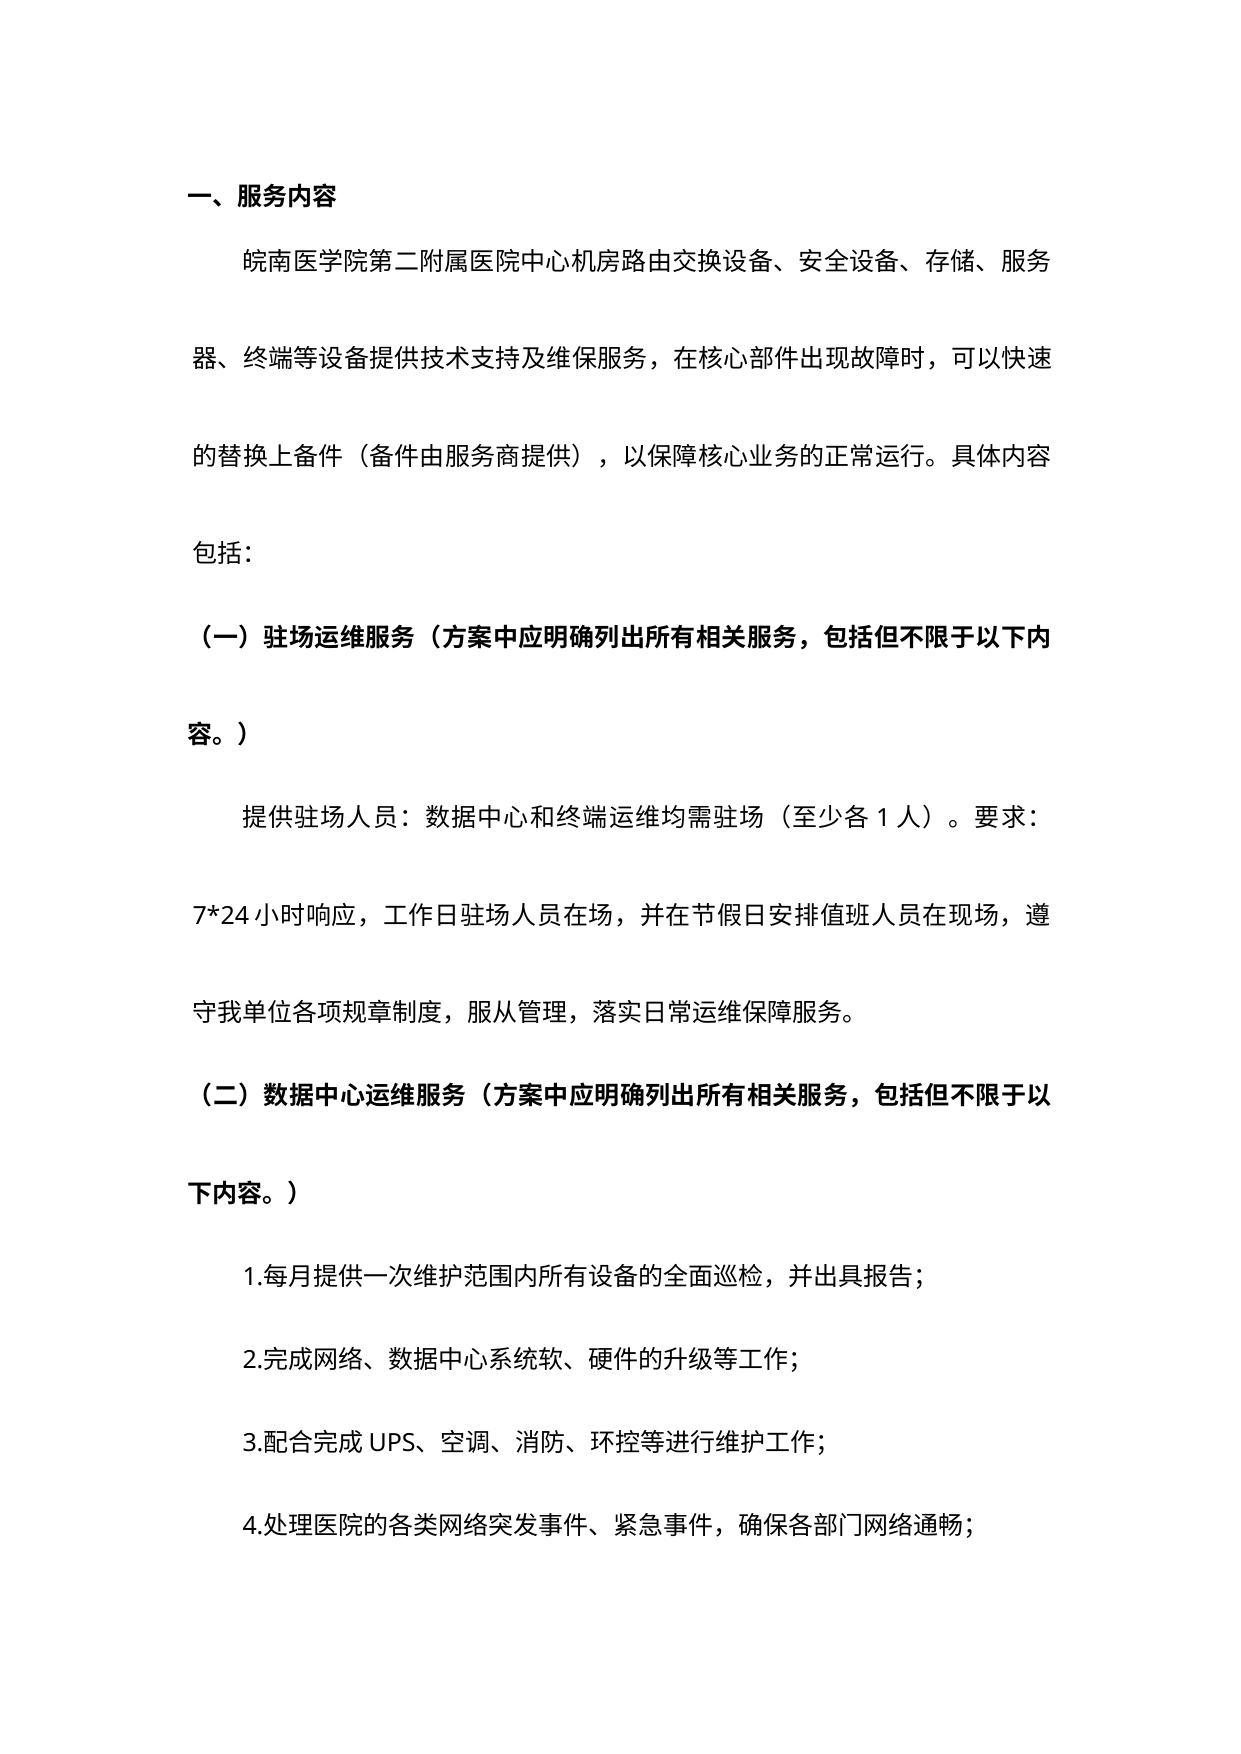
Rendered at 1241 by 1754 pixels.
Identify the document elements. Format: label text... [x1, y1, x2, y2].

text 皖南医学院第二附属医院中心机房路由交换设备、安全设备、存储、服务器、终端等设备提供技术支持及维保服务，在核心部件出现故障时，可以快速的替换上备件（备件由服务商提供），以保障核心业务的正常运行。具体内容包括： [192, 227, 1053, 584]
text 4.处理医院的各类网络突发事件、紧急事件，确保各部门网络通畅； [192, 1491, 1053, 1556]
text 一、服务内容 [187, 162, 1053, 227]
text 提供驻场人员：数据中心和终端运维均需驻场（至少各1人）。要求：7*24小时响应，工作日驻场人员在场，并在节假日安排值班人员在现场，遵守我单位各项规章制度，服从管理，落实日常运维保障服务。 [192, 783, 1053, 1043]
text 3.配合完成UPS、空调、消防、环控等进行维护工作； [192, 1408, 1053, 1473]
text 2.完成网络、数据中心系统软、硬件的升级等工作； [192, 1325, 1053, 1390]
text （二）数据中心运维服务（方案中应明确列出所有相关服务，包括但不限于以下内容。） [187, 1061, 1053, 1224]
text （一）驻场运维服务（方案中应明确列出所有相关服务，包括但不限于以下内容。） [187, 603, 1053, 765]
text 1.每月提供一次维护范围内所有设备的全面巡检，并出具报告； [192, 1242, 1053, 1307]
